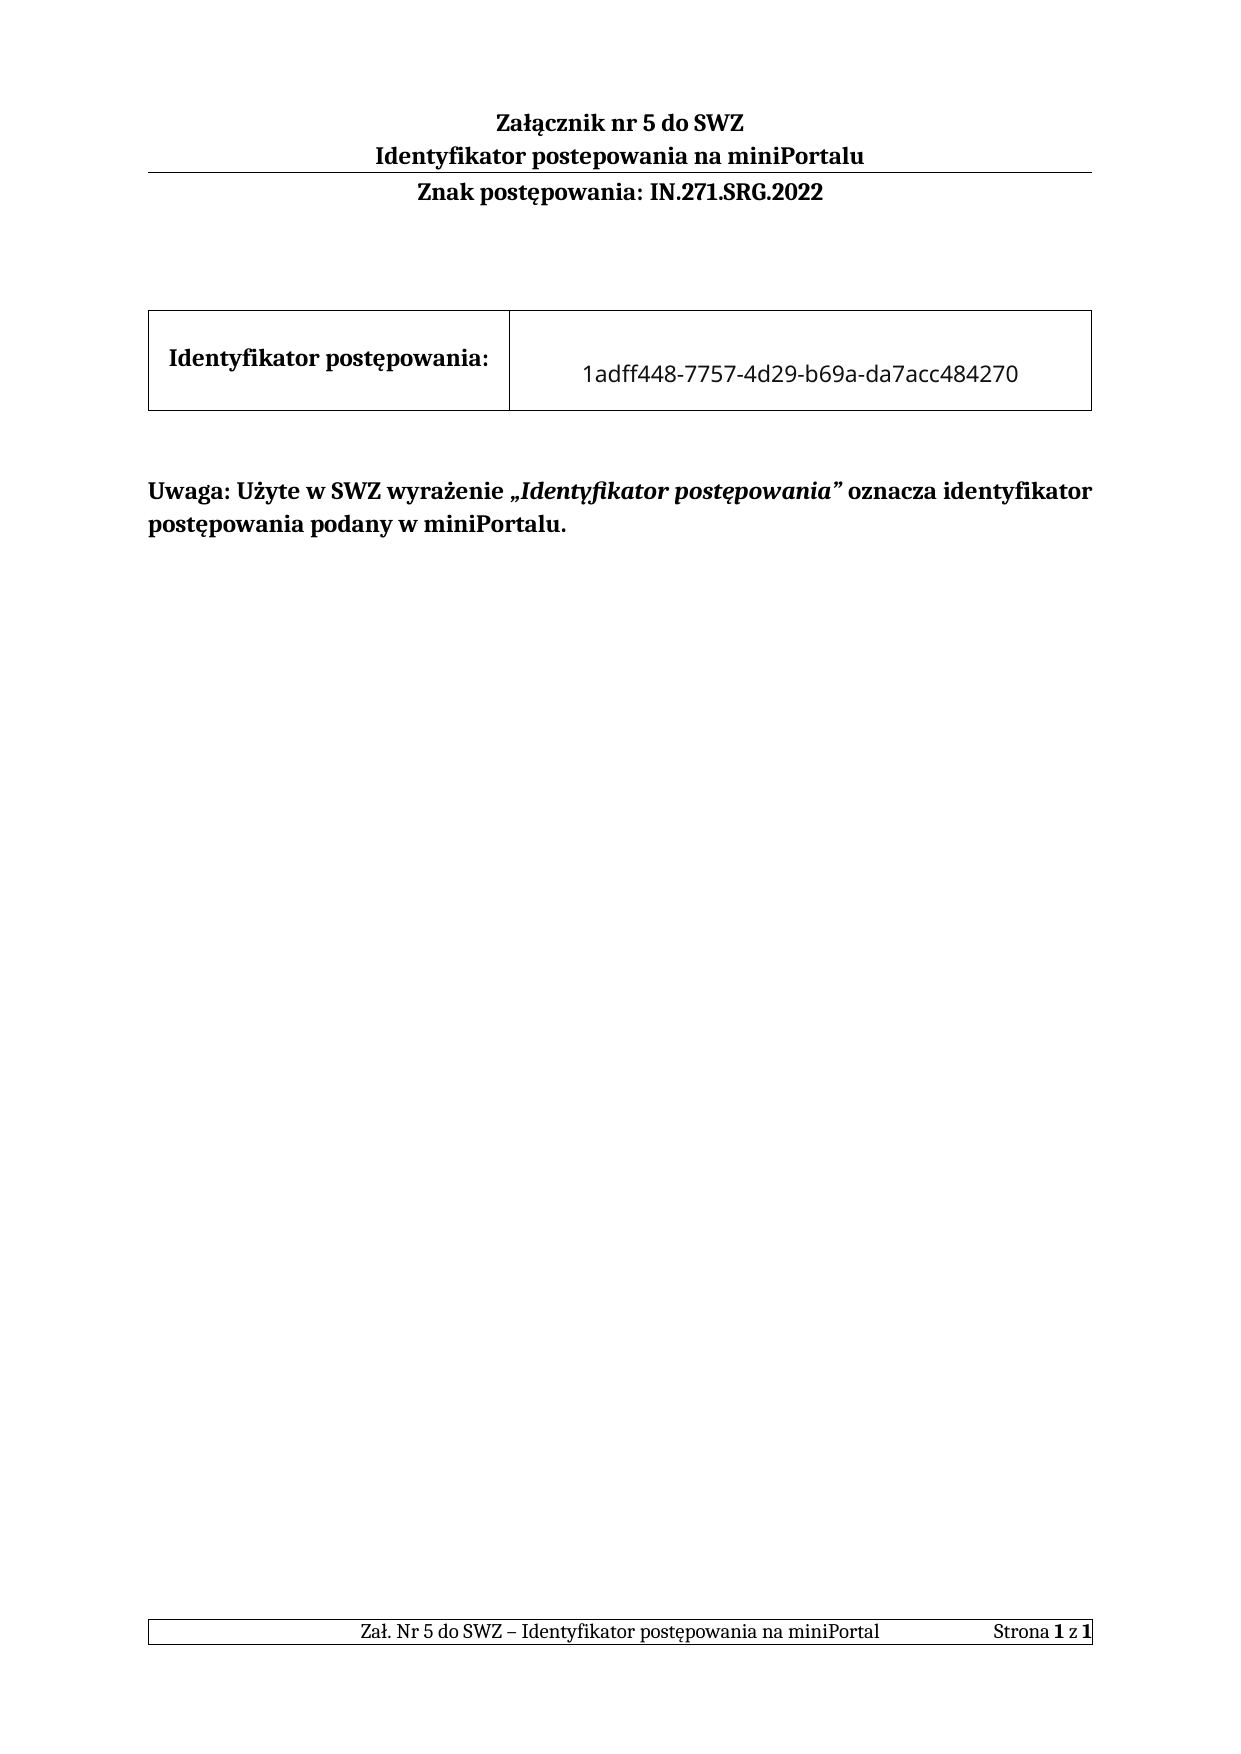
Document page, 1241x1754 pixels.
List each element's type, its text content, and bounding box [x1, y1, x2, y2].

text Identyfikator postepowania na miniPortalu [148, 142, 1092, 172]
text Znak postępowania: IN.271.SRG.2022 [148, 178, 1092, 206]
text Załącznik nr 5 do SWZ [148, 108, 1092, 137]
table_header Identyfikator postępowania: [149, 311, 509, 410]
table_header 1adff448-7757-4d29-b69a-da7acc484270 [510, 311, 1091, 410]
text Uwaga: Użyte w SWZ wyrażenie „Identyfikator postępowania” oznacza identyfikator postępowania podany w miniPortalu. [148, 477, 1092, 539]
